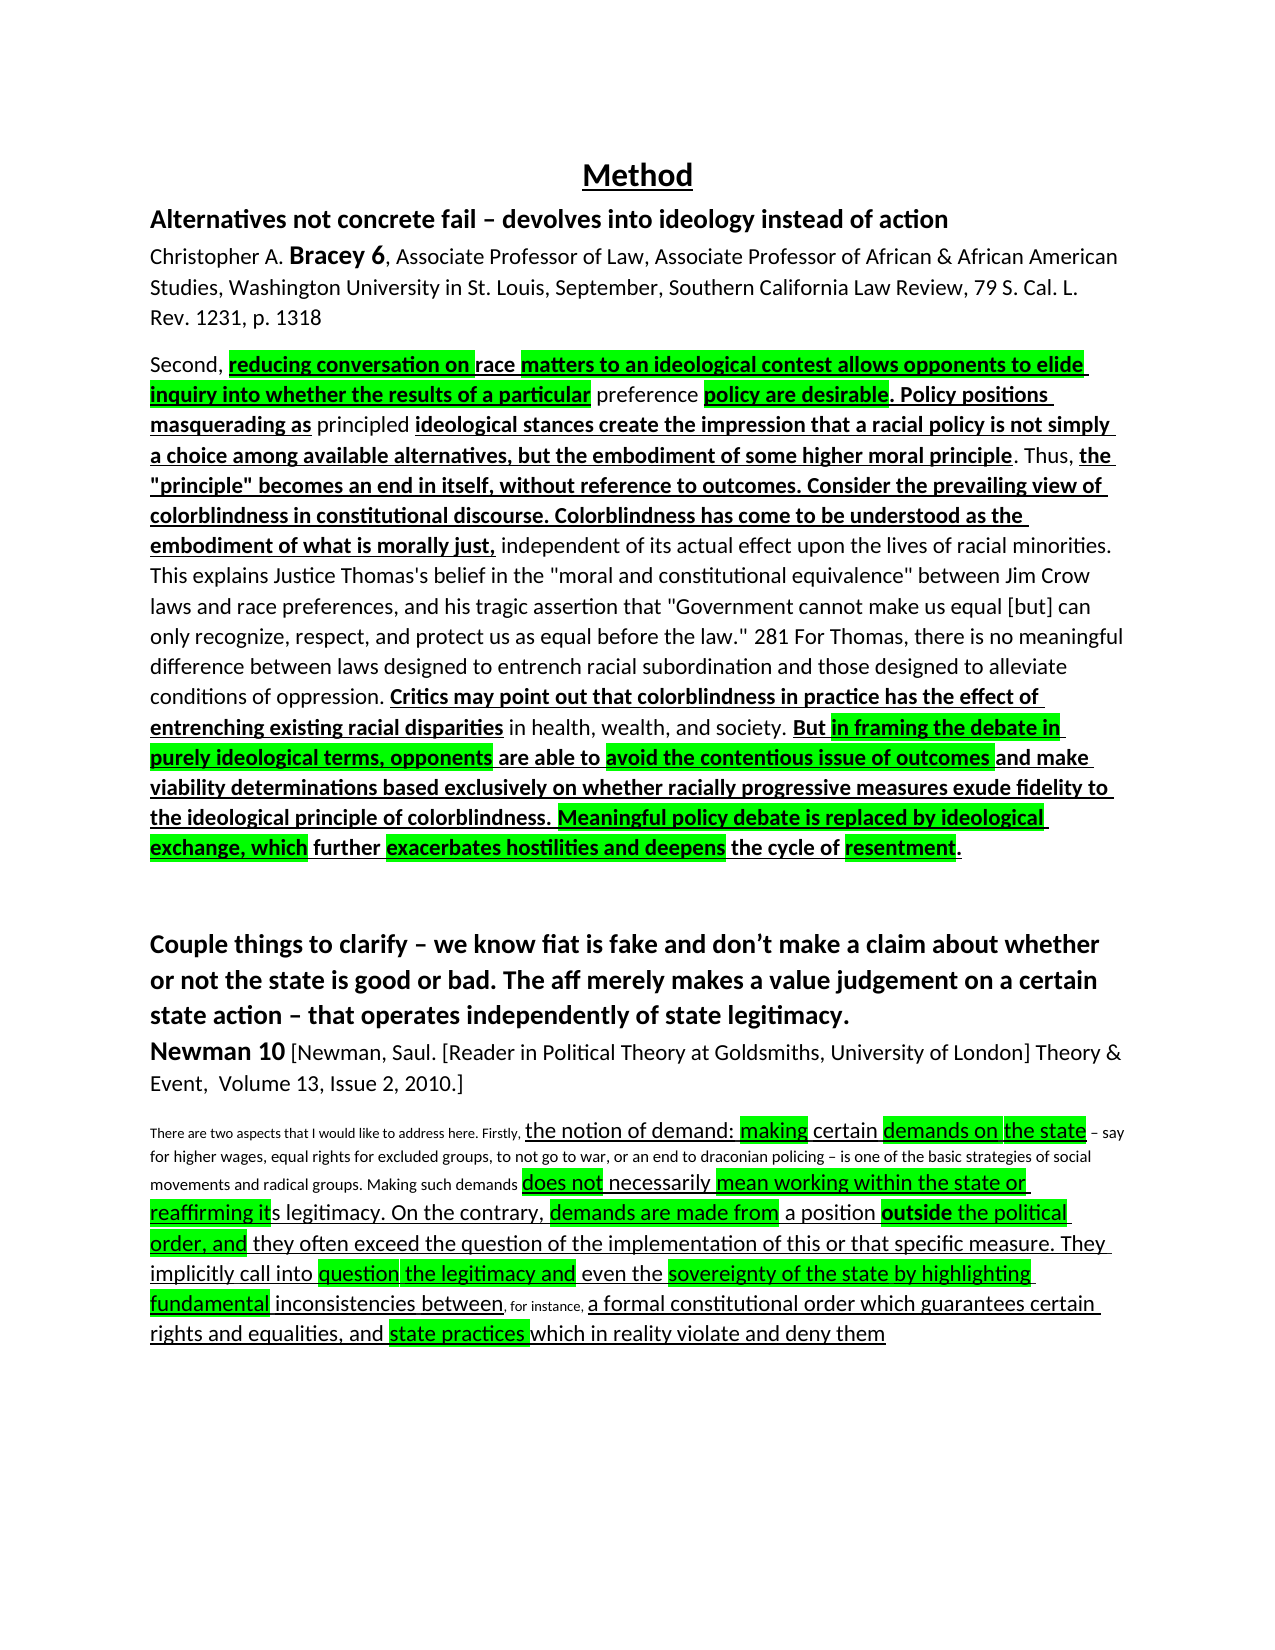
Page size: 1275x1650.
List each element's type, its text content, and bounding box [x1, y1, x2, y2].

text Newman 10 [Newman, Saul. [Reader in Political Theory at Goldsmiths, University of London] Theory & Event, Volume 13, Issue 2, 2010.] [150, 1034, 1125, 1097]
text Second, reducing conversation on race matters to an ideological contest allows opponents to elide inquiry into whether the results of a particular preference policy are desirable. Policy positions masquerading as principled ideological stances create the impression that a racial policy is not simply a choice among available alternatives, but the embodiment of some higher moral principle. Thus, the "principle" becomes an end in itself, without reference to outcomes. Consider the prevailing view of colorblindness in constitutional discourse. Colorblindness has come to be understood as the embodiment of what is morally just, independent of its actual effect upon the lives of racial minorities. This explains Justice Thomas's belief in the "moral and constitutional equivalence" between Jim Crow laws and race preferences, and his tragic assertion that "Government cannot make us equal [but] can only recognize, respect, and protect us as equal before the law." 281 For Thomas, there is no meaningful difference between laws designed to entrench racial subordination and those designed to alleviate conditions of oppression. Critics may point out that colorblindness in practice has the effect of entrenching existing racial disparities in health, wealth, and society. But in framing the debate in purely ideological terms, opponents are able to avoid the contentious issue of outcomes and make viability determinations based exclusively on whether racially progressive measures exude fidelity to the ideological principle of colorblindness. Meaningful policy debate is replaced by ideological exchange, which further exacerbates hostilities and deepens the cycle of resentment. [150, 350, 1125, 862]
subtitle Couple things to clarify – we know fiat is fake and don’t make a claim about whether or not the state is good or bad. The aff merely makes a value judgement on a certain state action – that operates independently of state legitimacy. [150, 927, 1125, 1032]
text Christopher A. Bracey 6, Associate Professor of Law, Associate Professor of African & African American Studies, Washington University in St. Louis, September, Southern California Law Review, 79 S. Cal. L. Rev. 1231, p. 1318 [150, 238, 1125, 331]
subtitle Alternatives not concrete fail – devolves into ideology instead of action [150, 202, 1125, 235]
subtitle Method [150, 154, 1125, 195]
text There are two aspects that I would like to address here. Firstly, the notion of demand: making certain demands on the state – say for higher wages, equal rights for excluded groups, to not go to war, or an end to draconian policing – is one of the basic strategies of social movements and radical groups. Making such demands does not necessarily mean working within the state or reaffirming its legitimacy. On the contrary, demands are made from a position outside the political order, and they often exceed the question of the implementation of this or that specific measure. They implicitly call into question the legitimacy and even the sovereignty of the state by highlighting fundamental inconsistencies between, for instance, a formal constitutional order which guarantees certain rights and equalities, and state practices which in reality violate and deny them [150, 1116, 1125, 1347]
